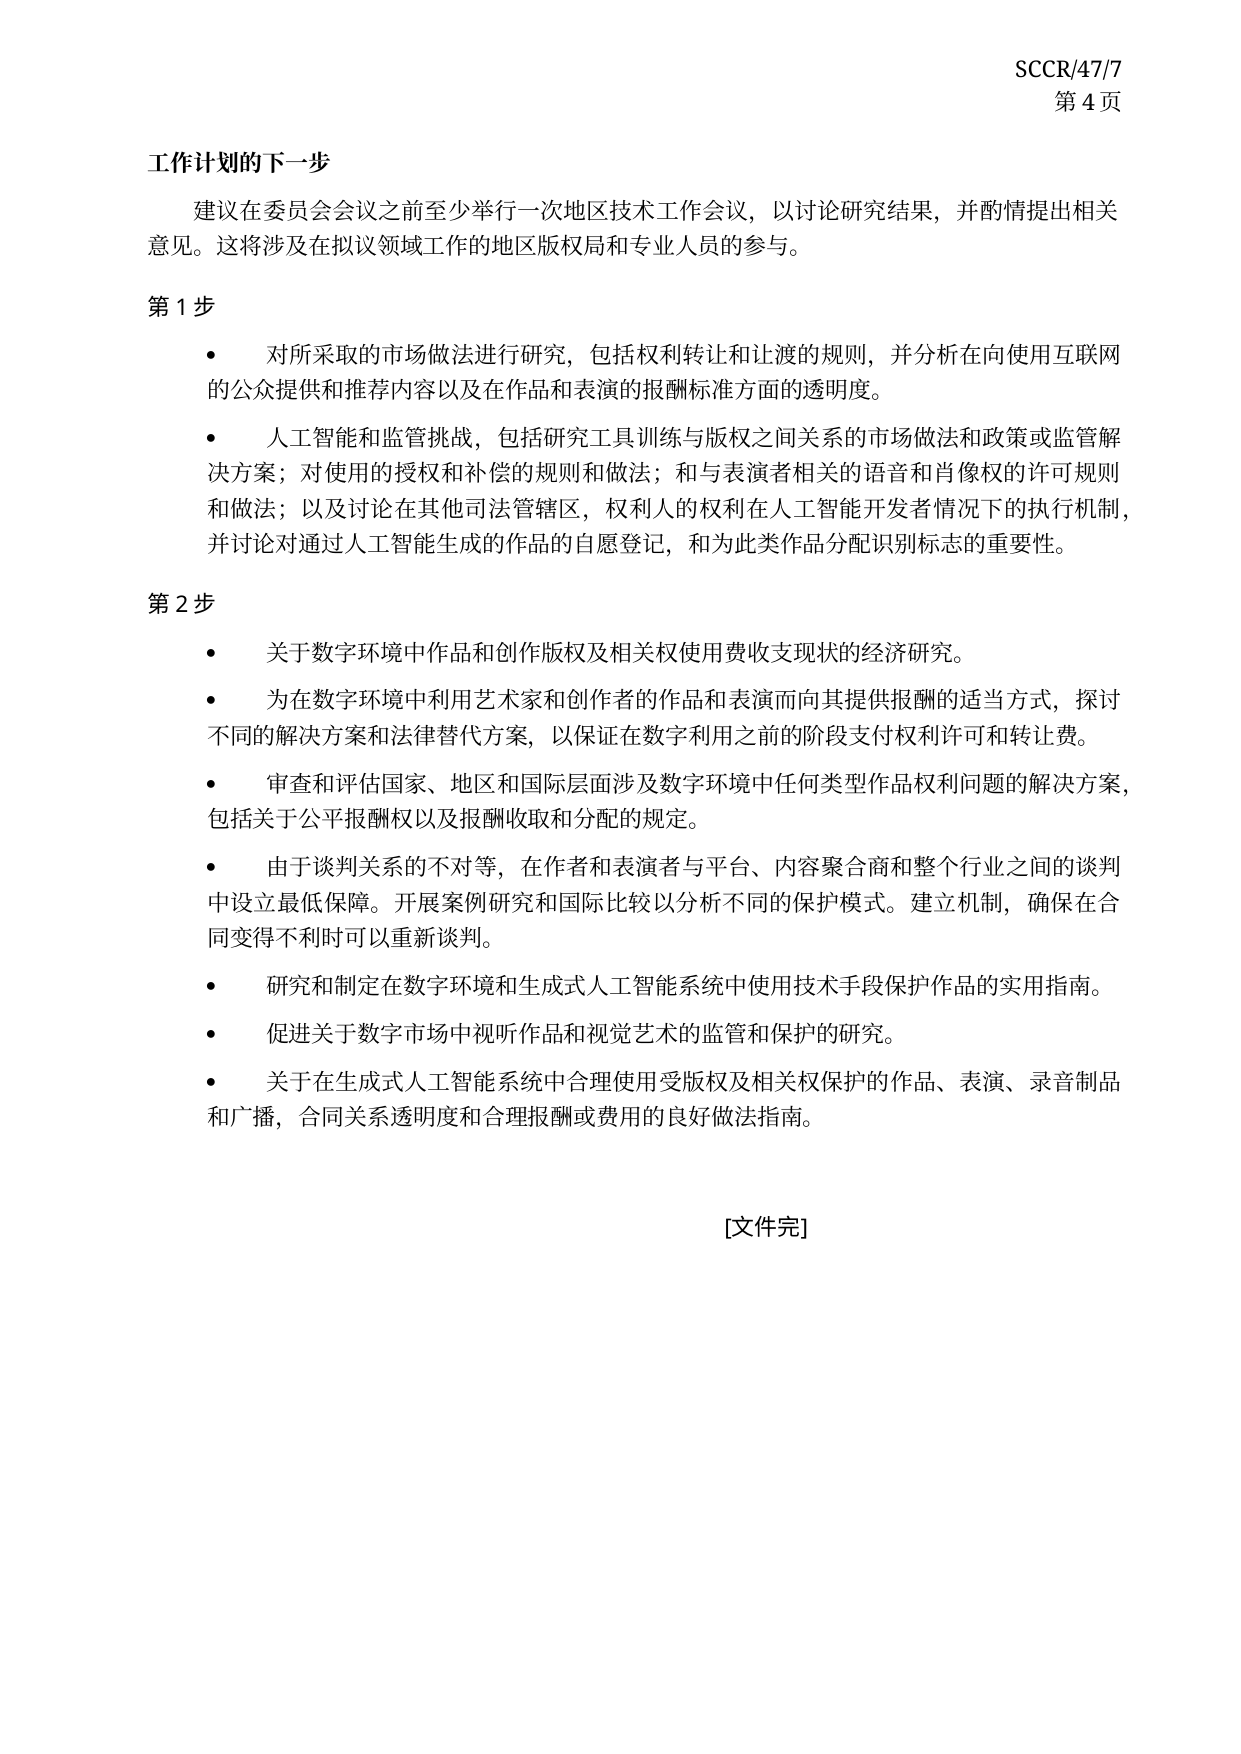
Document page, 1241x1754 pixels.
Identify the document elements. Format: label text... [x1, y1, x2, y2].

subtitle 第1步 [148, 286, 1122, 322]
text [文件完] [724, 1207, 1122, 1242]
list 由于谈判关系的不对等，在作者和表演者与平台、内容聚合商和整个行业之间的谈判中设立最低保障。开展案例研究和国际比较以分析不同的保护模式。建立机制，确保在合同变得不利时可以重新谈判。 [207, 847, 1122, 953]
list 为在数字环境中利用艺术家和创作者的作品和表演而向其提供报酬的适当方式，探讨不同的解决方案和法律替代方案，以保证在数字利用之前的阶段支付权利许可和转让费。 [207, 680, 1122, 751]
list 审查和评估国家、地区和国际层面涉及数字环境中任何类型作品权利问题的解决方案，包括关于公平报酬权以及报酬收取和分配的规定。 [207, 763, 1122, 834]
list 促进关于数字市场中视听作品和视觉艺术的监管和保护的研究。 [207, 1013, 1122, 1049]
list 人工智能和监管挑战，包括研究工具训练与版权之间关系的市场做法和政策或监管解决方案；对使用的授权和补偿的规则和做法；和与表演者相关的语音和肖像权的许可规则和做法；以及讨论在其他司法管辖区，权利人的权利在人工智能开发者情况下的执行机制，并讨论对通过人工智能生成的作品的自愿登记，和为此类作品分配识别标志的重要性。 [207, 417, 1122, 559]
list 关于在生成式人工智能系统中合理使用受版权及相关权保护的作品、表演、录音制品和广播，合同关系透明度和合理报酬或费用的良好做法指南。 [207, 1061, 1122, 1132]
text 建议在委员会会议之前至少举行一次地区技术工作会议，以讨论研究结果，并酌情提出相关意见。这将涉及在拟议领域工作的地区版权局和专业人员的参与。 [148, 190, 1122, 261]
list 对所采取的市场做法进行研究，包括权利转让和让渡的规则，并分析在向使用互联网的公众提供和推荐内容以及在作品和表演的报酬标准方面的透明度。 [207, 334, 1122, 405]
list 关于数字环境中作品和创作版权及相关权使用费收支现状的经济研究。 [207, 632, 1122, 667]
subtitle 工作计划的下一步 [148, 142, 1122, 178]
subtitle 第2步 [148, 584, 1122, 619]
list 研究和制定在数字环境和生成式人工智能系统中使用技术手段保护作品的实用指南。 [207, 965, 1122, 1001]
